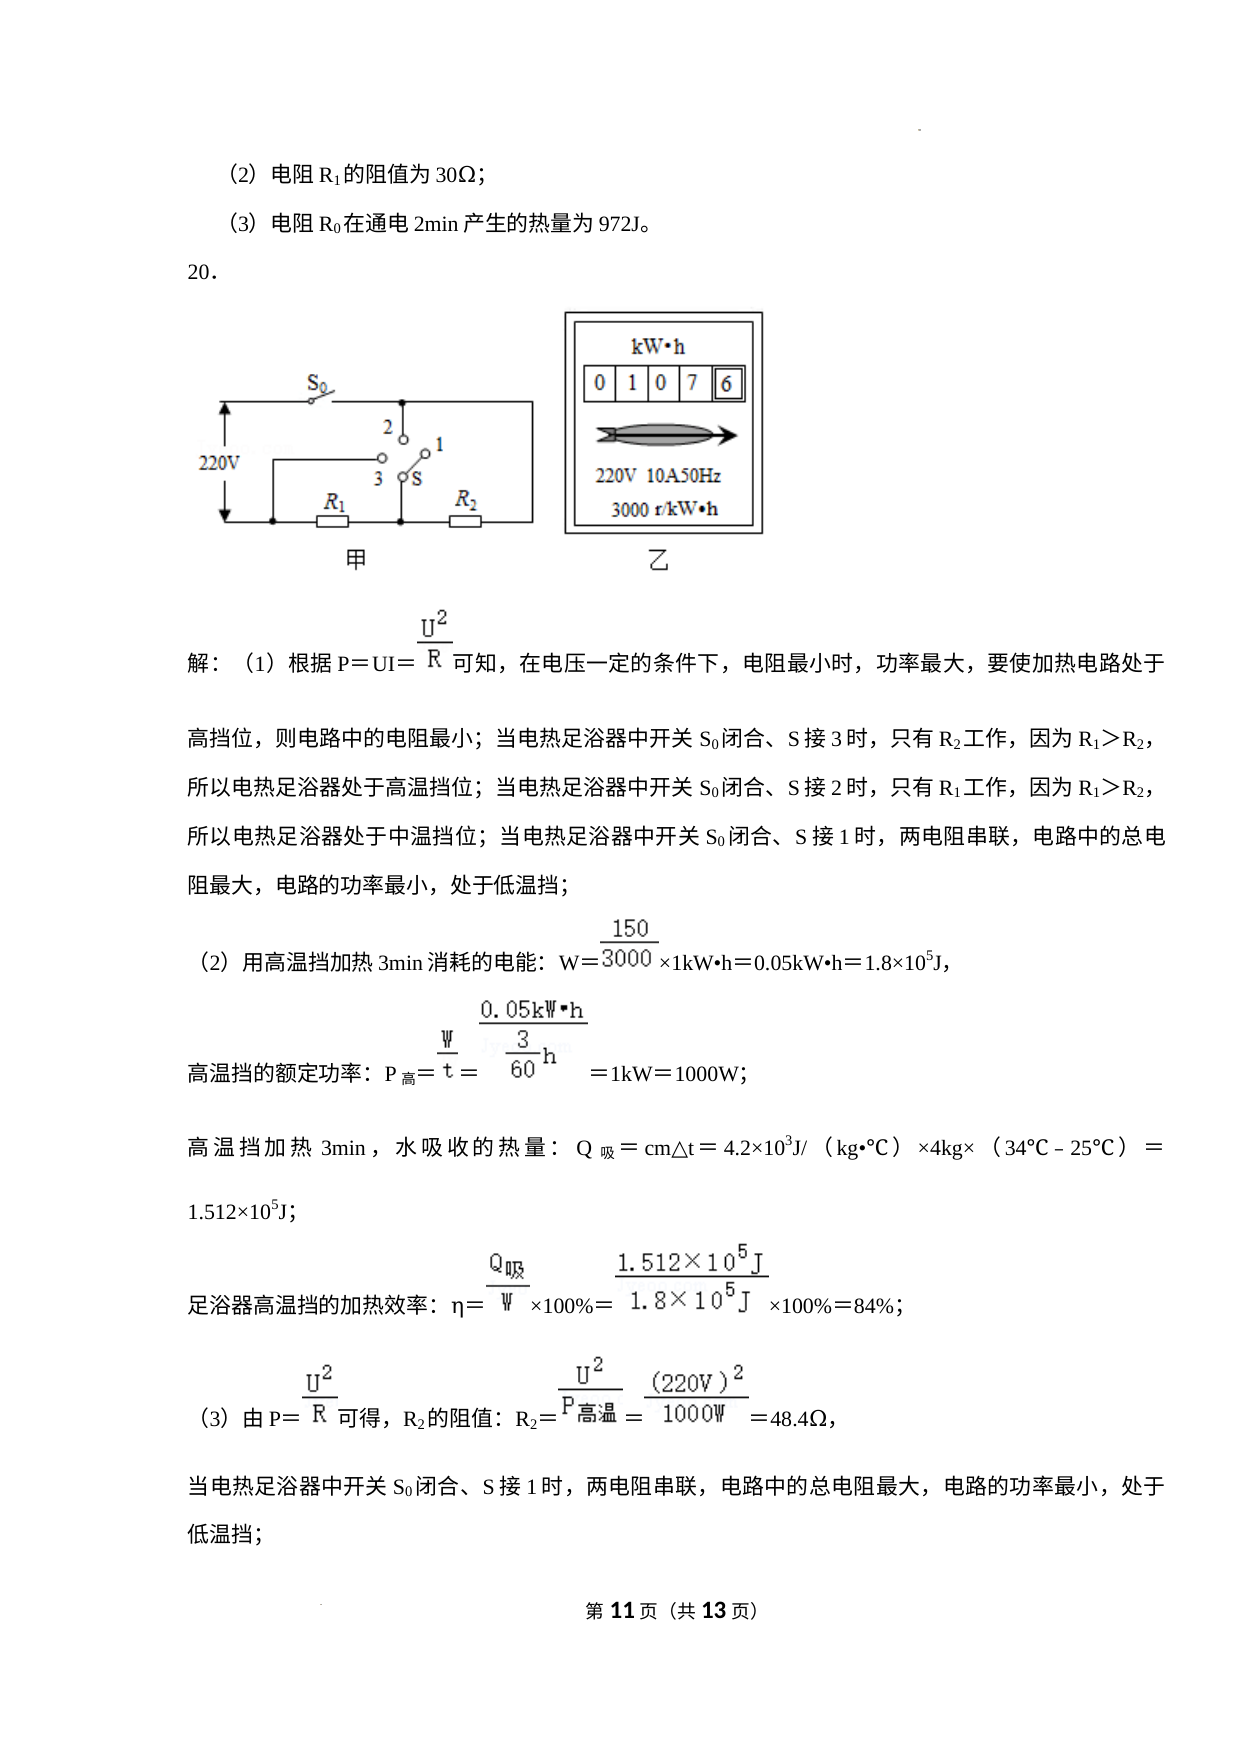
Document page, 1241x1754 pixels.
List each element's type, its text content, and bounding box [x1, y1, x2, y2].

picture [479, 996, 588, 1081]
picture [302, 1362, 338, 1427]
picture [486, 1249, 530, 1314]
text （3）电阻R0在通电2min产生的热量为972J。 [216, 205, 1167, 238]
picture [417, 607, 453, 672]
picture [437, 1026, 458, 1081]
text （2）用高温挡加热3min消耗的电能：W＝×1kW•h＝0.05kW•h＝1.8×105J， [187, 916, 1167, 981]
text （2）电阻R1的阻值为30Ω； [216, 157, 1167, 189]
text 高温挡的额定功率：P高＝＝＝1kW＝1000W； [187, 996, 1167, 1094]
text 高温挡加热3min，水吸收的热量：Q吸＝cm△t＝4.2×103J/（kg•℃）×4kg×（34℃﹣25℃）＝1.512×105J； [187, 1112, 1167, 1226]
text （3）由P＝可得，R2的阻值：R2＝＝＝48.4Ω， [187, 1355, 1167, 1452]
picture [600, 915, 659, 970]
picture [558, 1354, 623, 1427]
picture [644, 1362, 749, 1427]
picture [193, 301, 768, 575]
text 当电热足浴器中开关S0闭合、S接1时，两电阻串联，电路中的总电阻最大，电路的功率最小，处于低温挡； [187, 1468, 1167, 1549]
text 解：（1）根据P＝UI＝可知，在电压一定的条件下，电阻最小时，功率最大，要使加热电路处于高挡位，则电路中的电阻最小；当电热足浴器中开关S0闭合、S接3时，只有R2工作，因为R1＞R2，所以电热足浴器处于高温挡位；当电热足浴器中开关S0闭合、S接2时，只有R1工作，因为R1＞R2，所以电热足浴器处于中温挡位；当电热足浴器中开关S0闭合、S接1时，两电阻串联，电路中的总电阻最大，电路的功率最小，处于低温挡； [187, 607, 1167, 900]
picture [615, 1241, 769, 1314]
text 20． [187, 254, 1167, 286]
text 足浴器高温挡的加热效率：η＝×100%＝×100%＝84%； [187, 1242, 1167, 1339]
